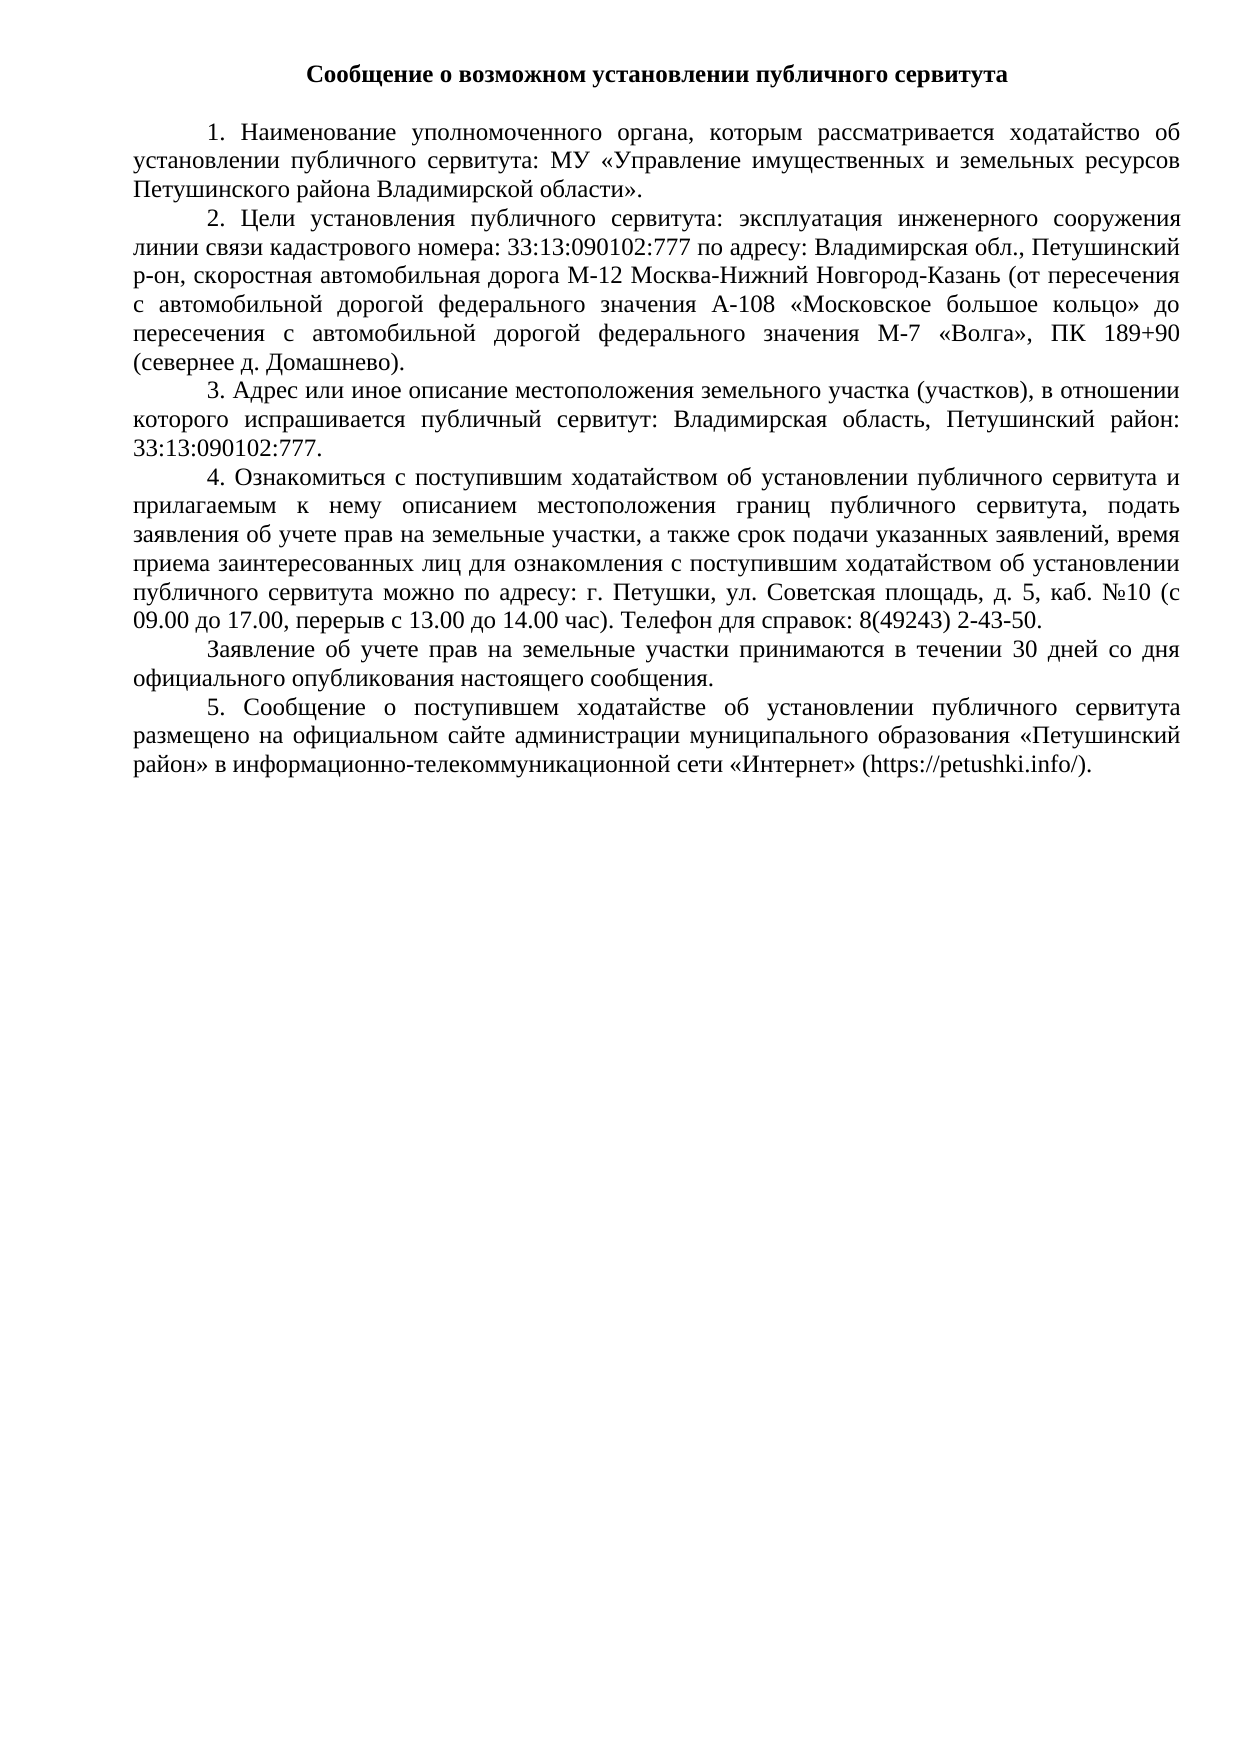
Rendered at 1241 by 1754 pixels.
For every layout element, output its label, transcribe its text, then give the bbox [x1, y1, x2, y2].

text 4. Ознакомиться с поступившим ходатайством об установлении публичного сервитута и прилагаемым к нему описанием местоположения границ публичного сервитута, подать заявления об учете прав на земельные участки, а также срок подачи указанных заявлений, время приема заинтересованных лиц для ознакомления с поступившим ходатайством об установлении публичного сервитута можно по адресу: г. Петушки, ул. Советская площадь, д. 5, каб. №10 (с 09.00 до 17.00, перерыв с 13.00 до 14.00 час). Телефон для справок: 8(49243) 2-43-50. [133, 462, 1181, 634]
text 2. Цели установления публичного сервитута: эксплуатация инженерного сооружения линии связи кадастрового номера: 33:13:090102:777 по адресу: Владимирская обл., Петушинский р-он, скоростная автомобильная дорога М-12 Москва-Нижний Новгород-Казань (от пересечения с автомобильной дорогой федерального значения А-108 «Московское большое кольцо» до пересечения с автомобильной дорогой федерального значения М-7 «Волга», ПК 189+90 (севернее д. Домашнево). [133, 203, 1181, 375]
text Заявление об учете прав на земельные участки принимаются в течении 30 дней со дня официального опубликования настоящего сообщения. [133, 634, 1181, 692]
text Сообщение о возможном установлении публичного сервитута [133, 59, 1181, 88]
text 5. Сообщение о поступившем ходатайстве об установлении публичного сервитута размещено на официальном сайте администрации муниципального образования «Петушинский район» в информационно-телекоммуникационной сети «Интернет» (https://petushki.info/). [133, 692, 1181, 778]
text 3. Адрес или иное описание местоположения земельного участка (участков), в отношении которого испрашивается публичный сервитут: Владимирская область, Петушинский район: 33:13:090102:777. [133, 375, 1181, 462]
text 1. Наименование уполномоченного органа, которым рассматривается ходатайство об установлении публичного сервитута: МУ «Управление имущественных и земельных ресурсов Петушинского района Владимирской области». [133, 117, 1181, 203]
